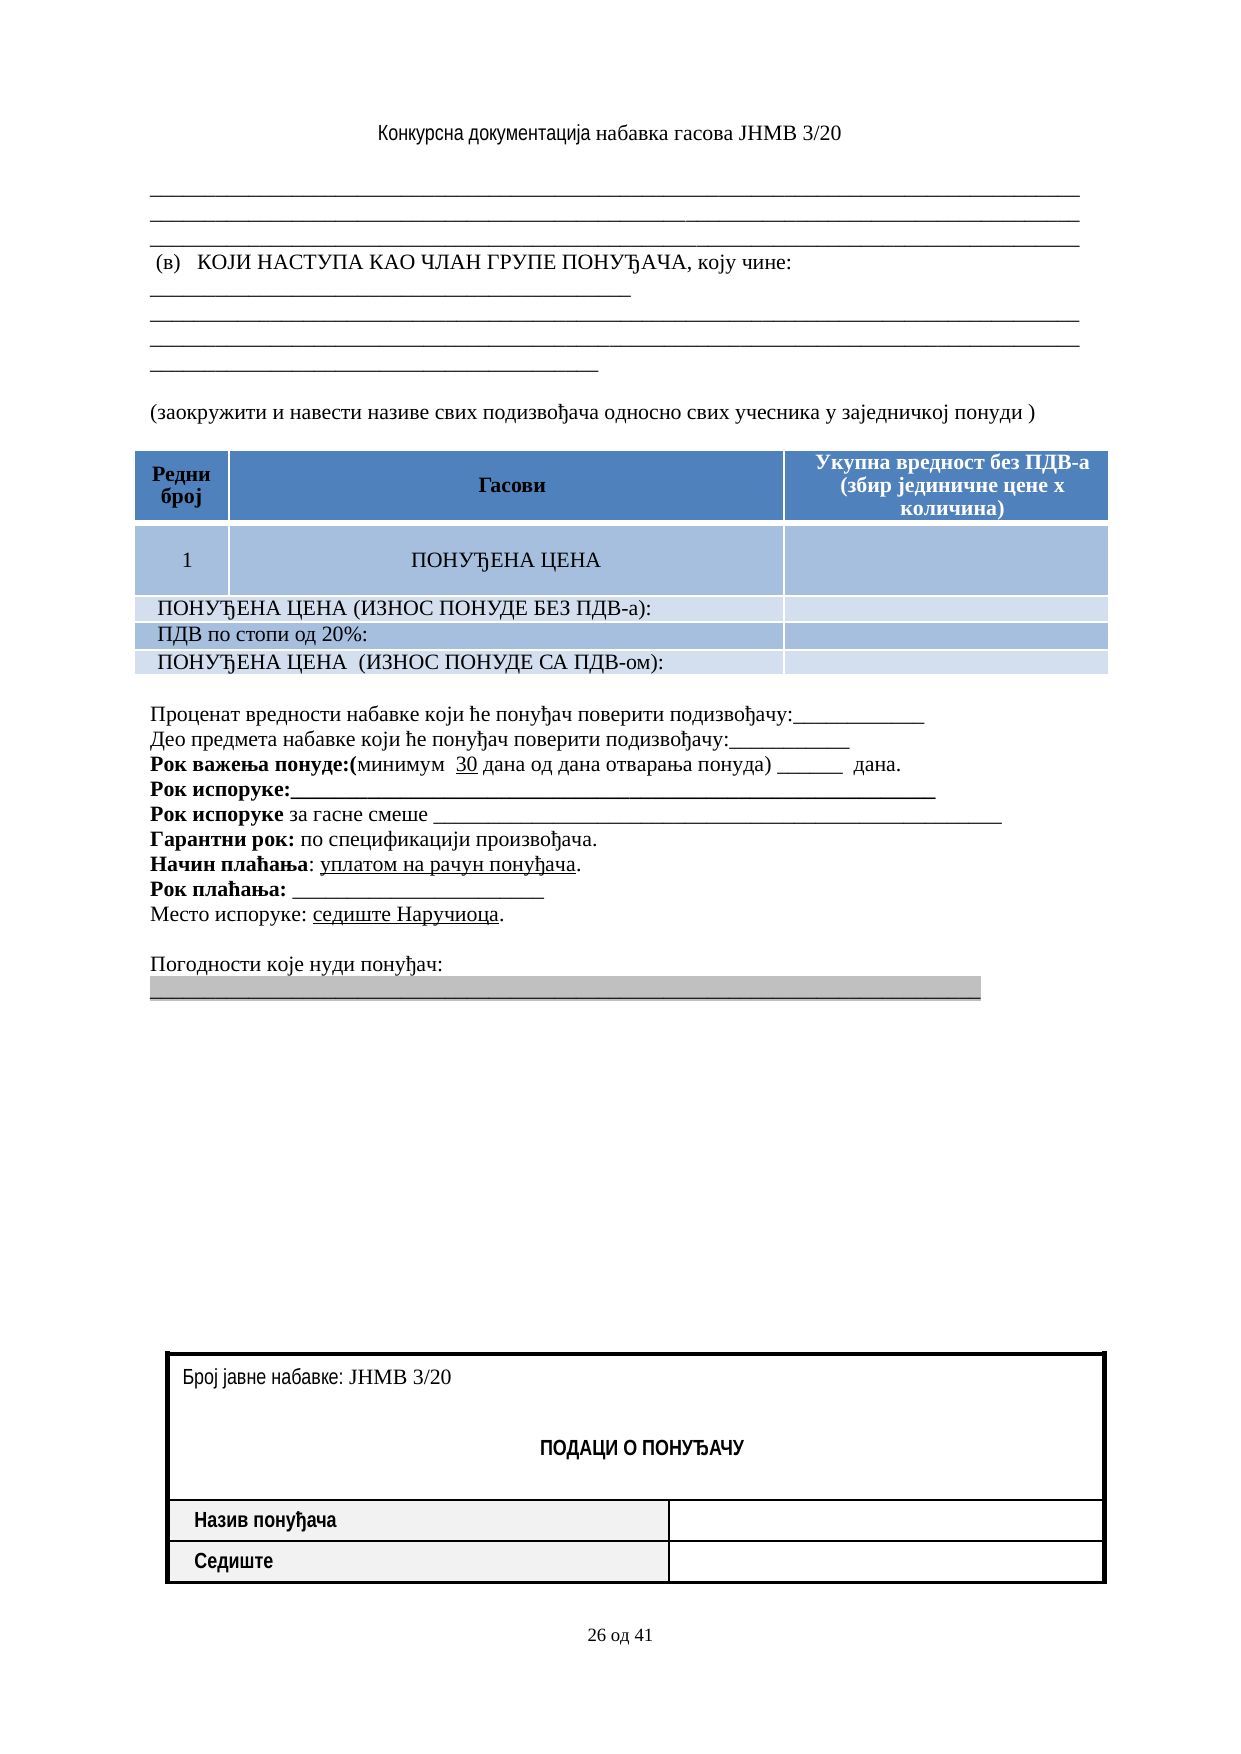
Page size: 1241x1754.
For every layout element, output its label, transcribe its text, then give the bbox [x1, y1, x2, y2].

table_header Број јавне набавке: ЈНМВ 3/20 ПОДАЦИ О ПОНУЂАЧУ [170, 1356, 1102, 1499]
text Начин плаћања: уплатом на рачун понуђача. [150, 851, 1090, 876]
table_cell ПДВ по стопи од 20%: [135, 623, 783, 649]
text Гарантни рок: по спецификацији произвођача. [150, 826, 1090, 851]
table_header Редни број [135, 451, 228, 520]
table_cell ПОНУЂЕНА ЦЕНА (ИЗНОС ПОНУДЕ БЕЗ ПДВ-а): [135, 597, 783, 621]
text Проценат вредности набавке који ће понуђач поверити подизвођачу:____________ [150, 701, 1090, 726]
text Место испоруке: седиште Наручиоца. [150, 901, 1090, 926]
text Рок плаћања: _______________________ [150, 876, 1090, 901]
table_header Укупна вредност без ПДВ-а (збир јединичне цене x количина) [785, 451, 1108, 520]
table_header Гасови [230, 451, 783, 520]
table_cell [785, 623, 1108, 649]
text Рок испоруке:___________________________________________________________ [150, 776, 1090, 801]
table_cell [785, 526, 1108, 595]
text Рок важења понуде:(минимум 30 дана од дана отварања понуда) ______ дана. [150, 751, 1090, 776]
table_cell [670, 1501, 1102, 1540]
text (заокружити и навести називе свих подизвођача односно свих учесника у заједничкој понуди ) [150, 399, 1090, 424]
table_cell 1 [135, 526, 228, 595]
table_cell [785, 597, 1108, 621]
text Погодности које нуди понуђач: ____________________________________________________________________________ [150, 951, 1090, 1001]
text _____________________________________________________________________________________ _____________________________________________________________________________________ _____________________________________________________________________________________ [150, 174, 1090, 249]
table_cell ПОНУЂЕНА ЦЕНА (ИЗНОС ПОНУДЕ СА ПДВ-ом): [135, 651, 783, 674]
table_cell [785, 651, 1108, 674]
text Део предмета набавке који ће понуђач поверити подизвођачу:___________ [150, 726, 1090, 751]
text (в) КОЈИ НАСТУПА КАО ЧЛАН ГРУПЕ ПОНУЂАЧА, коју чине: [150, 249, 1090, 274]
table_cell ПОНУЂЕНА ЦЕНА [230, 526, 783, 595]
table_cell [670, 1542, 1102, 1581]
table_cell Назив понуђача [170, 1501, 668, 1540]
table_cell Седиште [170, 1542, 668, 1581]
text _______________________________________________________________________________________________________________________________________________________________________________________________________________________________________________________________ [150, 274, 1090, 374]
text Рок испоруке за гасне смеше ____________________________________________________ [150, 801, 1090, 826]
